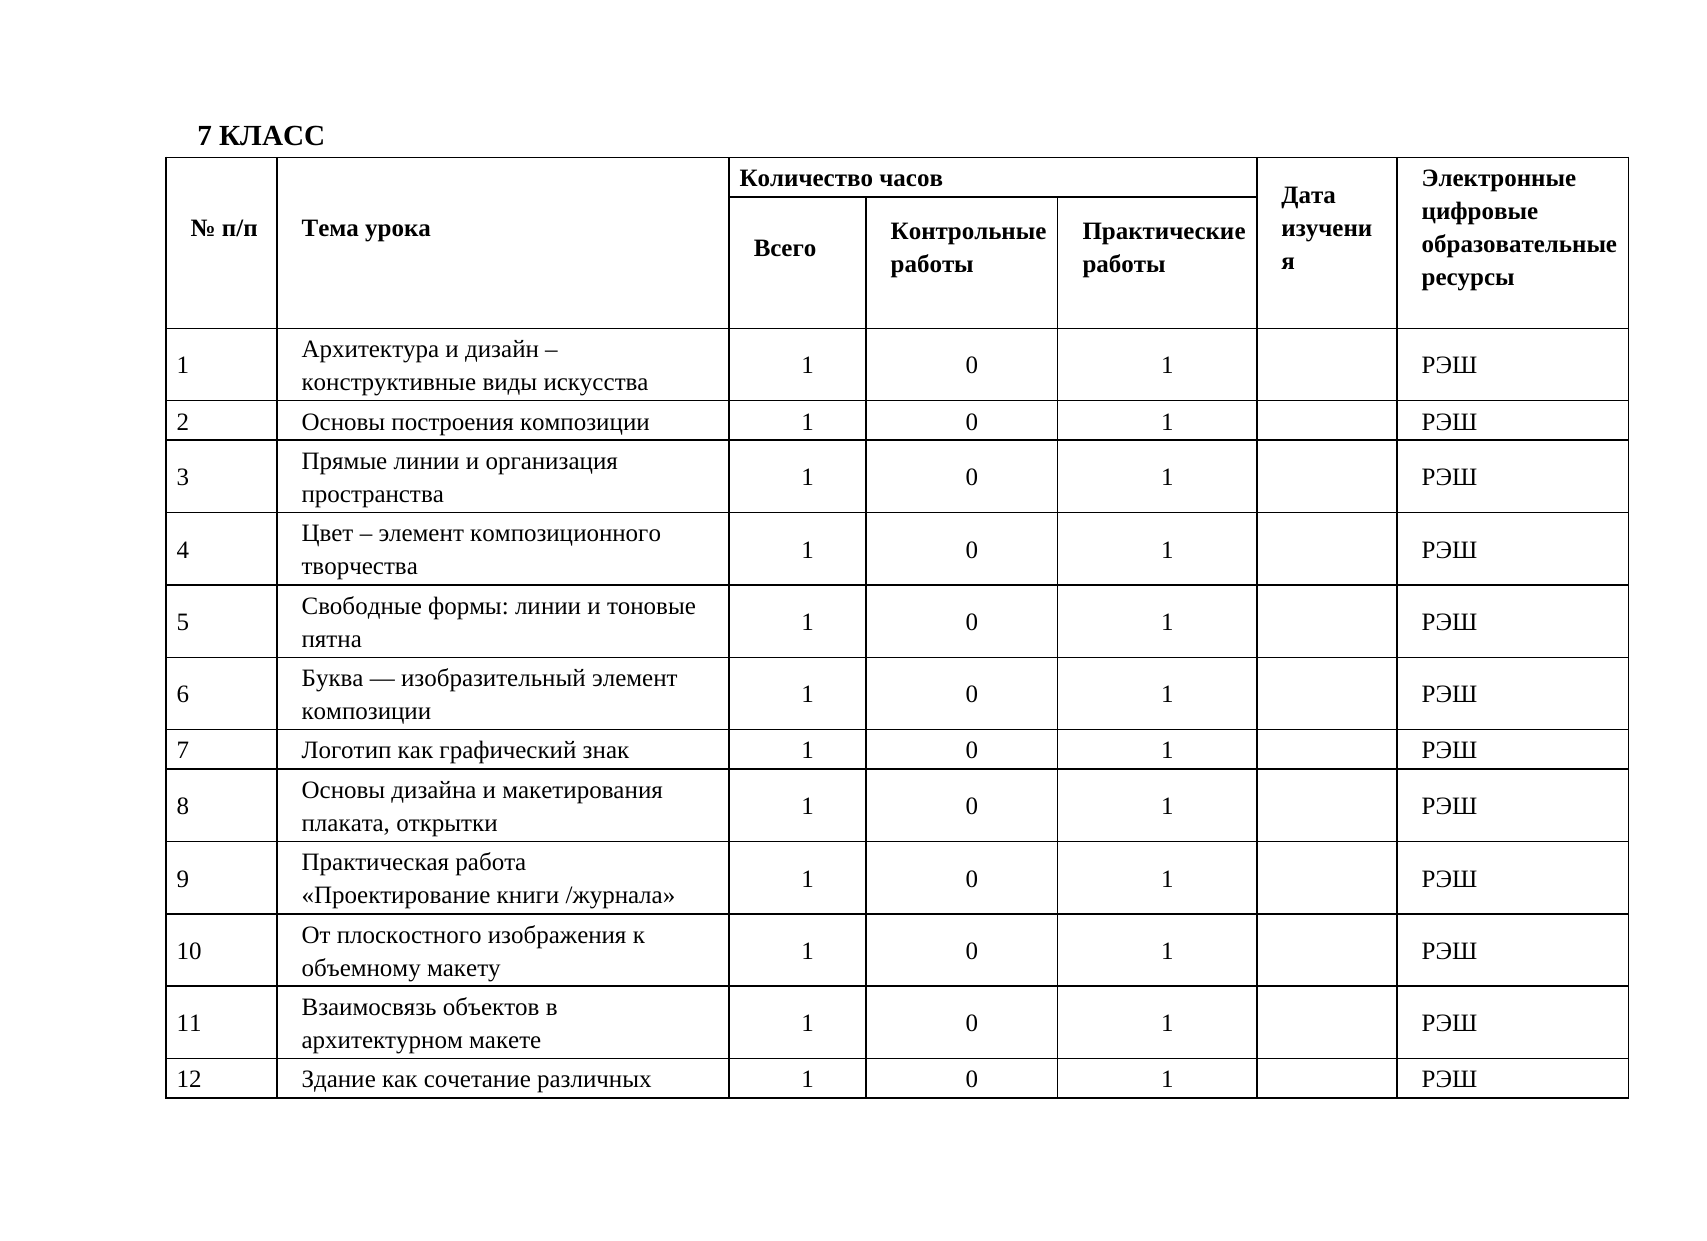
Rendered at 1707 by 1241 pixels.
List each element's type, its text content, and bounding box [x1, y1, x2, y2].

table_cell 0 [867, 842, 1057, 913]
table_cell 1 [1058, 441, 1256, 512]
table_cell 1 [1058, 401, 1256, 439]
table_cell 1 [730, 770, 865, 841]
table_cell 0 [867, 730, 1057, 768]
table_cell РЭШ [1398, 770, 1628, 841]
table_cell 0 [867, 441, 1057, 512]
table_cell 1 [167, 329, 276, 400]
table_cell 0 [867, 915, 1057, 985]
table_cell 0 [867, 1059, 1057, 1097]
table_cell Взаимосвязь объектов в архитектурном макете [278, 987, 728, 1058]
table_cell Архитектура и дизайн – конструктивные виды искусства [278, 329, 728, 400]
table_cell Логотип как графический знак [278, 730, 728, 768]
table_cell РЭШ [1398, 401, 1628, 439]
table_cell 2 [167, 401, 276, 439]
table_cell [1258, 658, 1396, 729]
table_cell 1 [730, 730, 865, 768]
table_cell 1 [730, 1059, 865, 1097]
table_header Дата изучения [1258, 158, 1396, 327]
table_cell 0 [867, 513, 1057, 584]
table_cell 1 [1058, 915, 1256, 985]
table_cell РЭШ [1398, 730, 1628, 768]
table_cell РЭШ [1398, 513, 1628, 584]
table_cell РЭШ [1398, 441, 1628, 512]
table_cell 3 [167, 441, 276, 512]
table_cell РЭШ [1398, 329, 1628, 400]
table_cell 1 [730, 513, 865, 584]
table_cell Прямые линии и организация пространства [278, 441, 728, 512]
table_cell От плоскостного изображения к объемному макету [278, 915, 728, 985]
table_cell [1258, 842, 1396, 913]
table_cell Буква — изобразительный элемент композиции [278, 658, 728, 729]
table_cell 1 [1058, 1059, 1256, 1097]
table_cell 0 [867, 586, 1057, 656]
table_cell 8 [167, 770, 276, 841]
table_cell 1 [730, 586, 865, 656]
table_cell 0 [867, 329, 1057, 400]
table_cell 0 [867, 401, 1057, 439]
table_cell [1258, 513, 1396, 584]
table_cell 1 [730, 329, 865, 400]
table_cell 11 [167, 987, 276, 1058]
table_cell 1 [1058, 770, 1256, 841]
table_cell 0 [867, 658, 1057, 729]
table_cell [1258, 401, 1396, 439]
table_cell Контрольные работы [867, 198, 1057, 327]
table_cell Основы построения композиции [278, 401, 728, 439]
table_cell [1258, 770, 1396, 841]
table_cell [1258, 1059, 1396, 1097]
table_header Электронные цифровые образовательные ресурсы [1398, 158, 1628, 327]
table_cell 1 [730, 658, 865, 729]
table_cell РЭШ [1398, 987, 1628, 1058]
table_cell 0 [867, 770, 1057, 841]
table_cell Всего [730, 198, 865, 327]
table_cell [1258, 441, 1396, 512]
table_cell Цвет – элемент композиционного творчества [278, 513, 728, 584]
table_cell РЭШ [1398, 658, 1628, 729]
table_cell 1 [730, 987, 865, 1058]
table_cell Практическая работа «Проектирование книги /журнала» [278, 842, 728, 913]
table_cell 1 [1058, 513, 1256, 584]
table_cell РЭШ [1398, 915, 1628, 985]
table_cell 1 [1058, 586, 1256, 656]
table_cell 0 [867, 987, 1057, 1058]
table_cell РЭШ [1398, 586, 1628, 656]
table_cell РЭШ [1398, 1059, 1628, 1097]
table_cell [1258, 730, 1396, 768]
table_header Количество часов [730, 158, 1256, 196]
table_cell 9 [167, 842, 276, 913]
table_cell 12 [167, 1059, 276, 1097]
table_cell [1258, 586, 1396, 656]
table_cell [1258, 329, 1396, 400]
table_header № п/п [167, 158, 276, 327]
table_cell 1 [730, 441, 865, 512]
table_cell 1 [1058, 658, 1256, 729]
table_cell 6 [167, 658, 276, 729]
table_cell [1258, 987, 1396, 1058]
table_cell 10 [167, 915, 276, 985]
table_cell [1258, 915, 1396, 985]
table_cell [278, 1059, 728, 1097]
table_cell 1 [730, 842, 865, 913]
table_cell Основы дизайна и макетирования плаката, открытки [278, 770, 728, 841]
table_cell 4 [167, 513, 276, 584]
table_cell 1 [1058, 842, 1256, 913]
table_cell Практические работы [1058, 198, 1256, 327]
table_cell 1 [1058, 329, 1256, 400]
table_cell 1 [1058, 730, 1256, 768]
table_cell 1 [1058, 987, 1256, 1058]
text 7 КЛАСС [190, 118, 1618, 152]
table_cell 1 [730, 401, 865, 439]
table_cell РЭШ [1398, 842, 1628, 913]
table_cell 7 [167, 730, 276, 768]
table_cell 1 [730, 915, 865, 985]
table_header Тема урока [278, 158, 728, 327]
table_cell Свободные формы: линии и тоновые пятна [278, 586, 728, 656]
table_cell 5 [167, 586, 276, 656]
